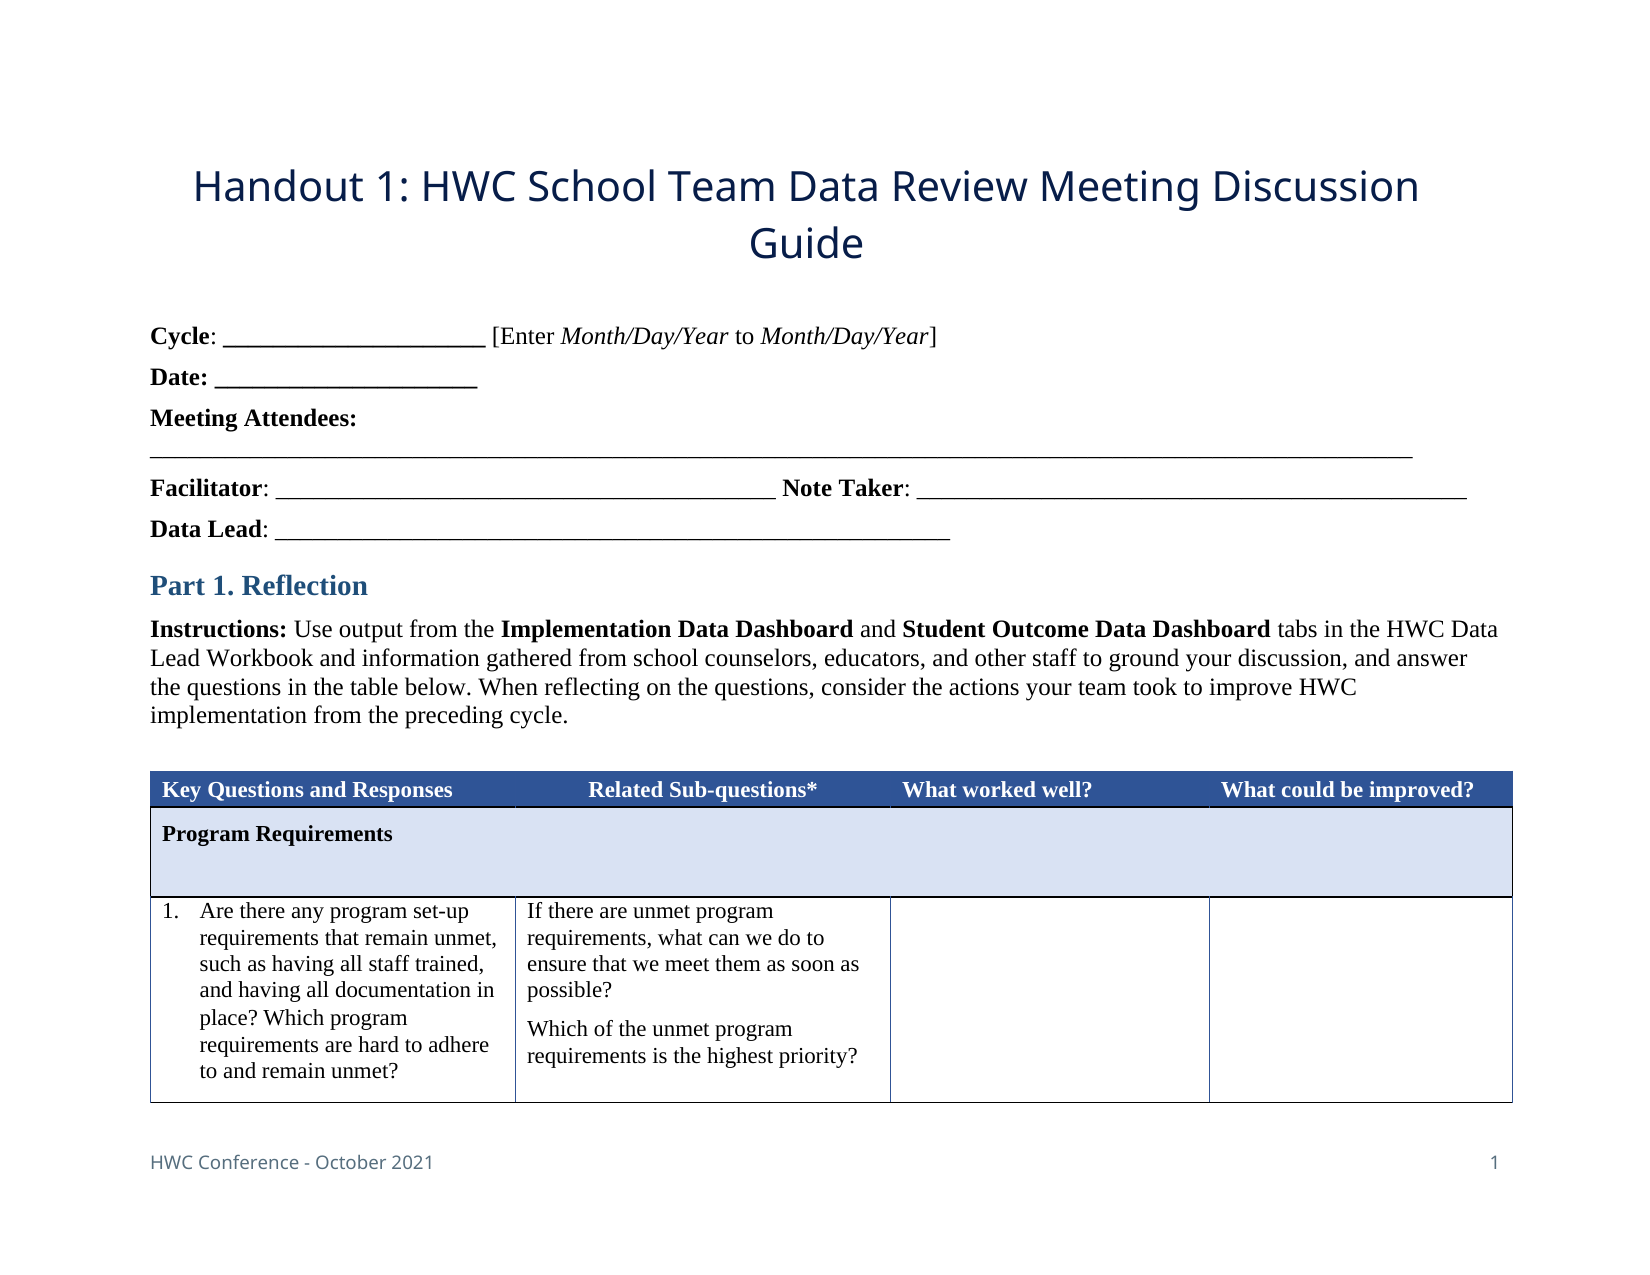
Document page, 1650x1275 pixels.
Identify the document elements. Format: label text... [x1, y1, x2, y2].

text Meeting Attendees: _____________________________________________________________________________________________________ [150, 403, 1500, 461]
text Facilitator: ________________________________________ Note Taker: ____________________________________________ [150, 473, 1500, 502]
table_cell [1209, 808, 1512, 896]
text Cycle: _____________________ [Enter Month/Day/Year to Month/Day/Year] [150, 321, 1500, 349]
text Date: _____________________ [150, 362, 1500, 391]
table_cell Program Requirements [151, 808, 516, 896]
table_header What could be improved? [1210, 772, 1512, 806]
text Part 1. Reflection [150, 568, 1500, 602]
table_cell If there are unmet program requirements, what can we do to ensure that we meet them as soon as possible? Which of the unmet program requirements is the highest priority? [516, 898, 890, 1102]
table_header What worked well? [891, 772, 1209, 806]
table_header Key Questions and Responses [151, 772, 515, 806]
table_cell [1210, 898, 1512, 1102]
text Data Lead: ______________________________________________________ [150, 514, 1500, 543]
table_cell Are there any program set-up requirements that remain unmet, such as having all staff trained, and having all documentation in place? Which program requirements are hard to adhere to and remain unmet? [151, 898, 515, 1102]
table_header Related Sub-questions* [516, 772, 890, 806]
table_cell [891, 898, 1209, 1102]
subtitle Handout 1: HWC School Team Data Review Meeting Discussion Guide [150, 157, 1462, 271]
table_cell [891, 808, 1209, 896]
text Instructions: Use output from the Implementation Data Dashboard and Student Outcome Data Dashboard tabs in the HWC Data Lead Workbook and information gathered from school counselors, educators, and other staff to ground your discussion, and answer the questions in the table below. When reflecting on the questions, consider the actions your team took to improve HWC implementation from the preceding cycle. [150, 614, 1500, 729]
table_cell [516, 808, 891, 896]
